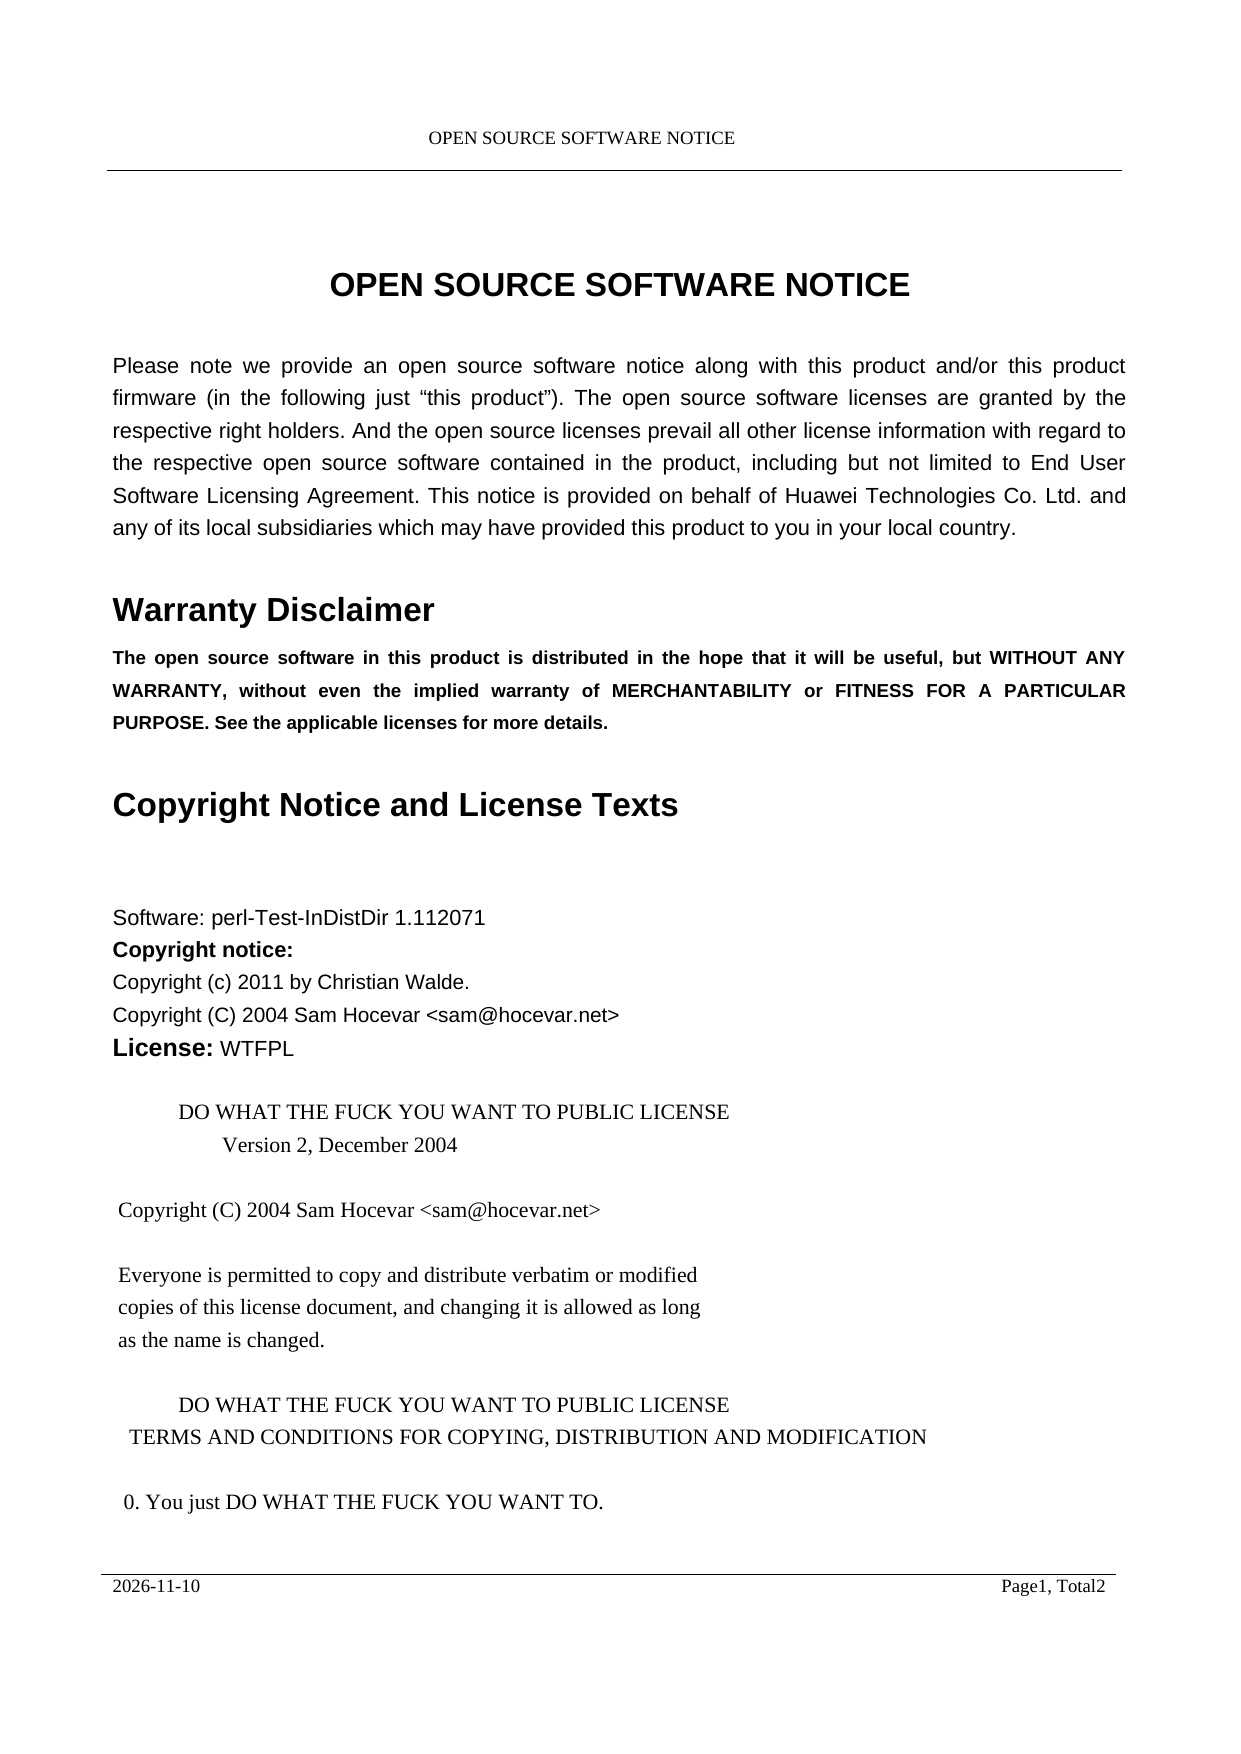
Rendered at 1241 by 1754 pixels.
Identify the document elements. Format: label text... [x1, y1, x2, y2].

text Copyright notice: [112, 933, 1128, 966]
text The open source software in this product is distributed in the hope that it will be useful, but WITHOUT ANY WARRANTY, without even the implied warranty of MERCHANTABILITY or FITNESS FOR A PARTICULAR PURPOSE. See the applicable licenses for more details. [112, 641, 1128, 739]
text Copyright Notice and License Texts [112, 771, 1128, 836]
text Software: perl-Test-InDistDir 1.112071 [112, 901, 1128, 933]
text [112, 1031, 1128, 1518]
text Please note we provide an open source software notice along with this product and/or this product firmware (in the following just “this product”). The open source software licenses are granted by the respective right holders. And the open source licenses prevail all other license information with regard to the respective open source software contained in the product, including but not limited to End User Software Licensing Agreement. This notice is provided on behalf of Huawei Technologies Co. Ltd. and any of its local subsidiaries which may have provided this product to you in your local country. [112, 349, 1128, 544]
text Copyright (c) 2011 by Christian Walde. [112, 966, 1128, 998]
text Warranty Disclaimer [112, 576, 1128, 641]
text Copyright (C) 2004 Sam Hocevar <sam@hocevar.net> [112, 998, 1128, 1031]
text OPEN SOURCE SOFTWARE NOTICE [112, 251, 1128, 316]
